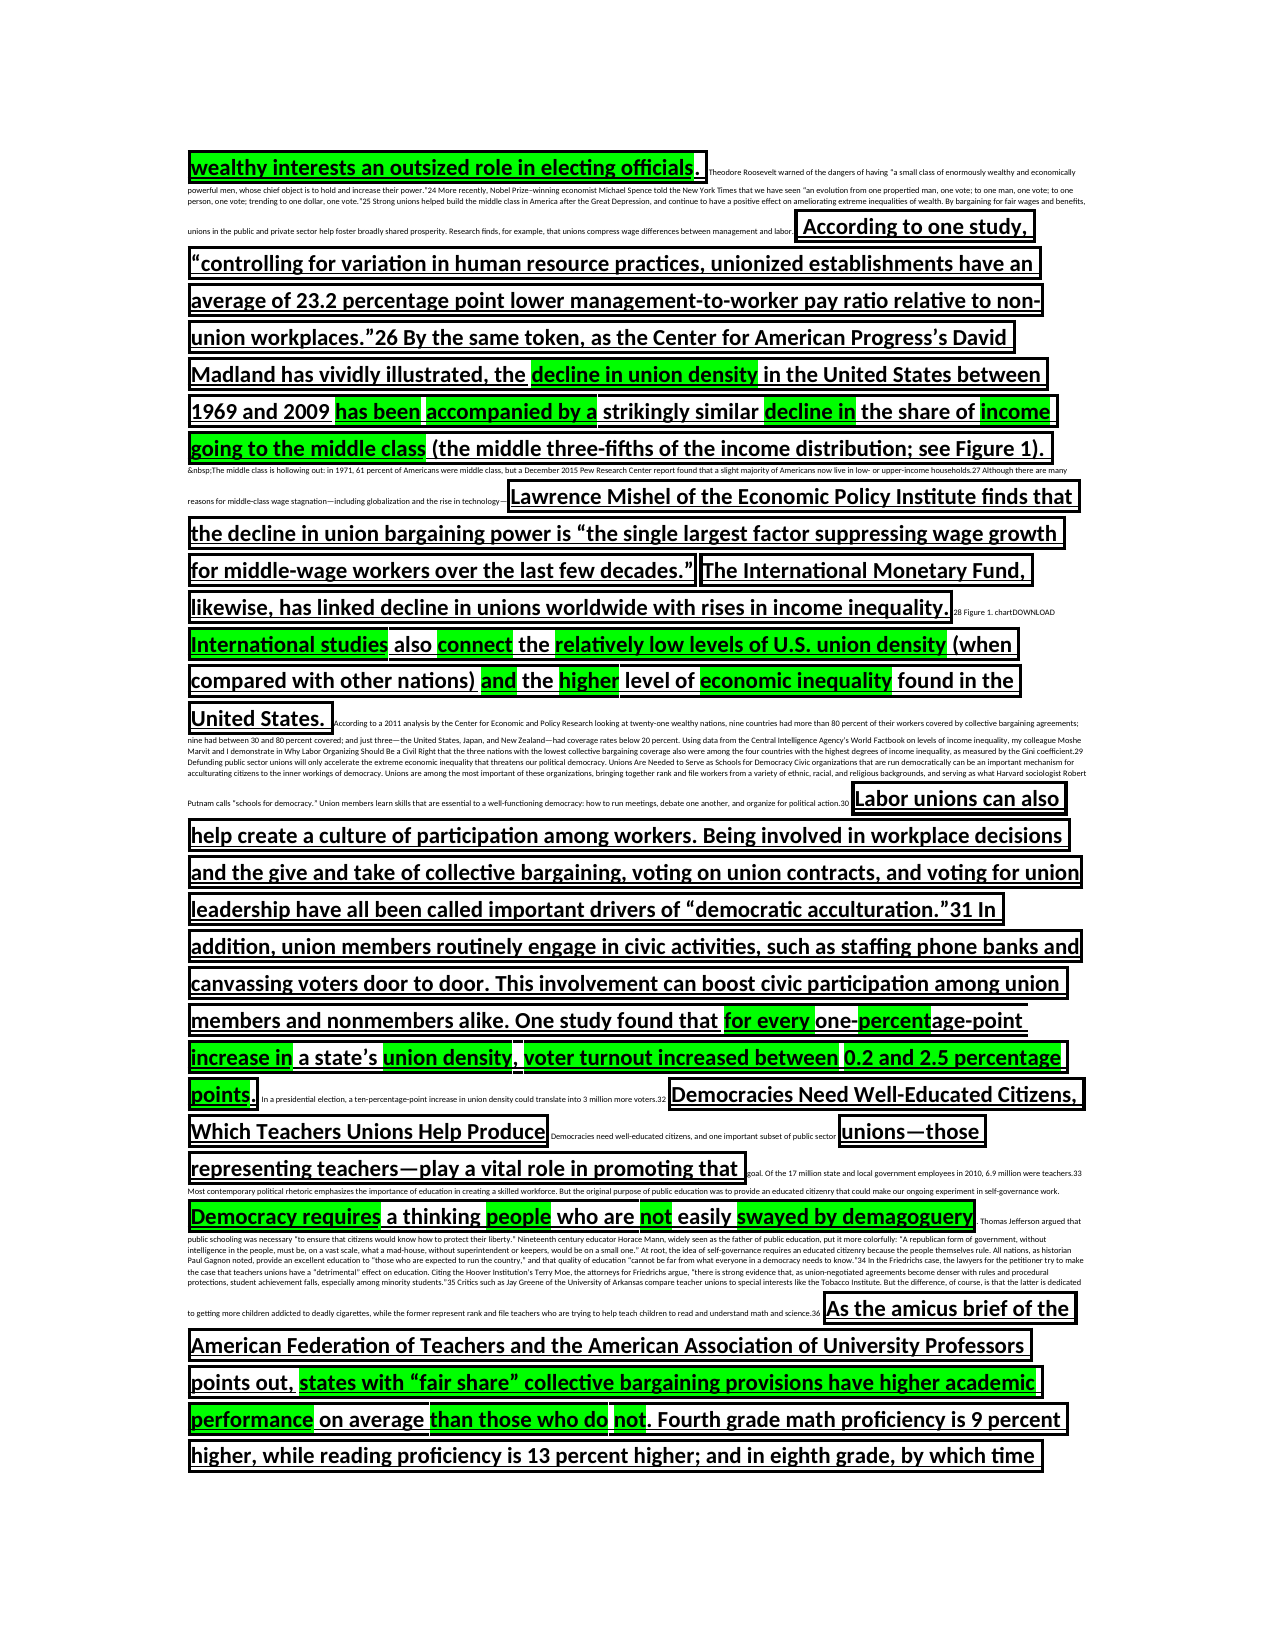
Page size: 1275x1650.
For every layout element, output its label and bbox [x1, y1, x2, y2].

text [187, 150, 1087, 1473]
